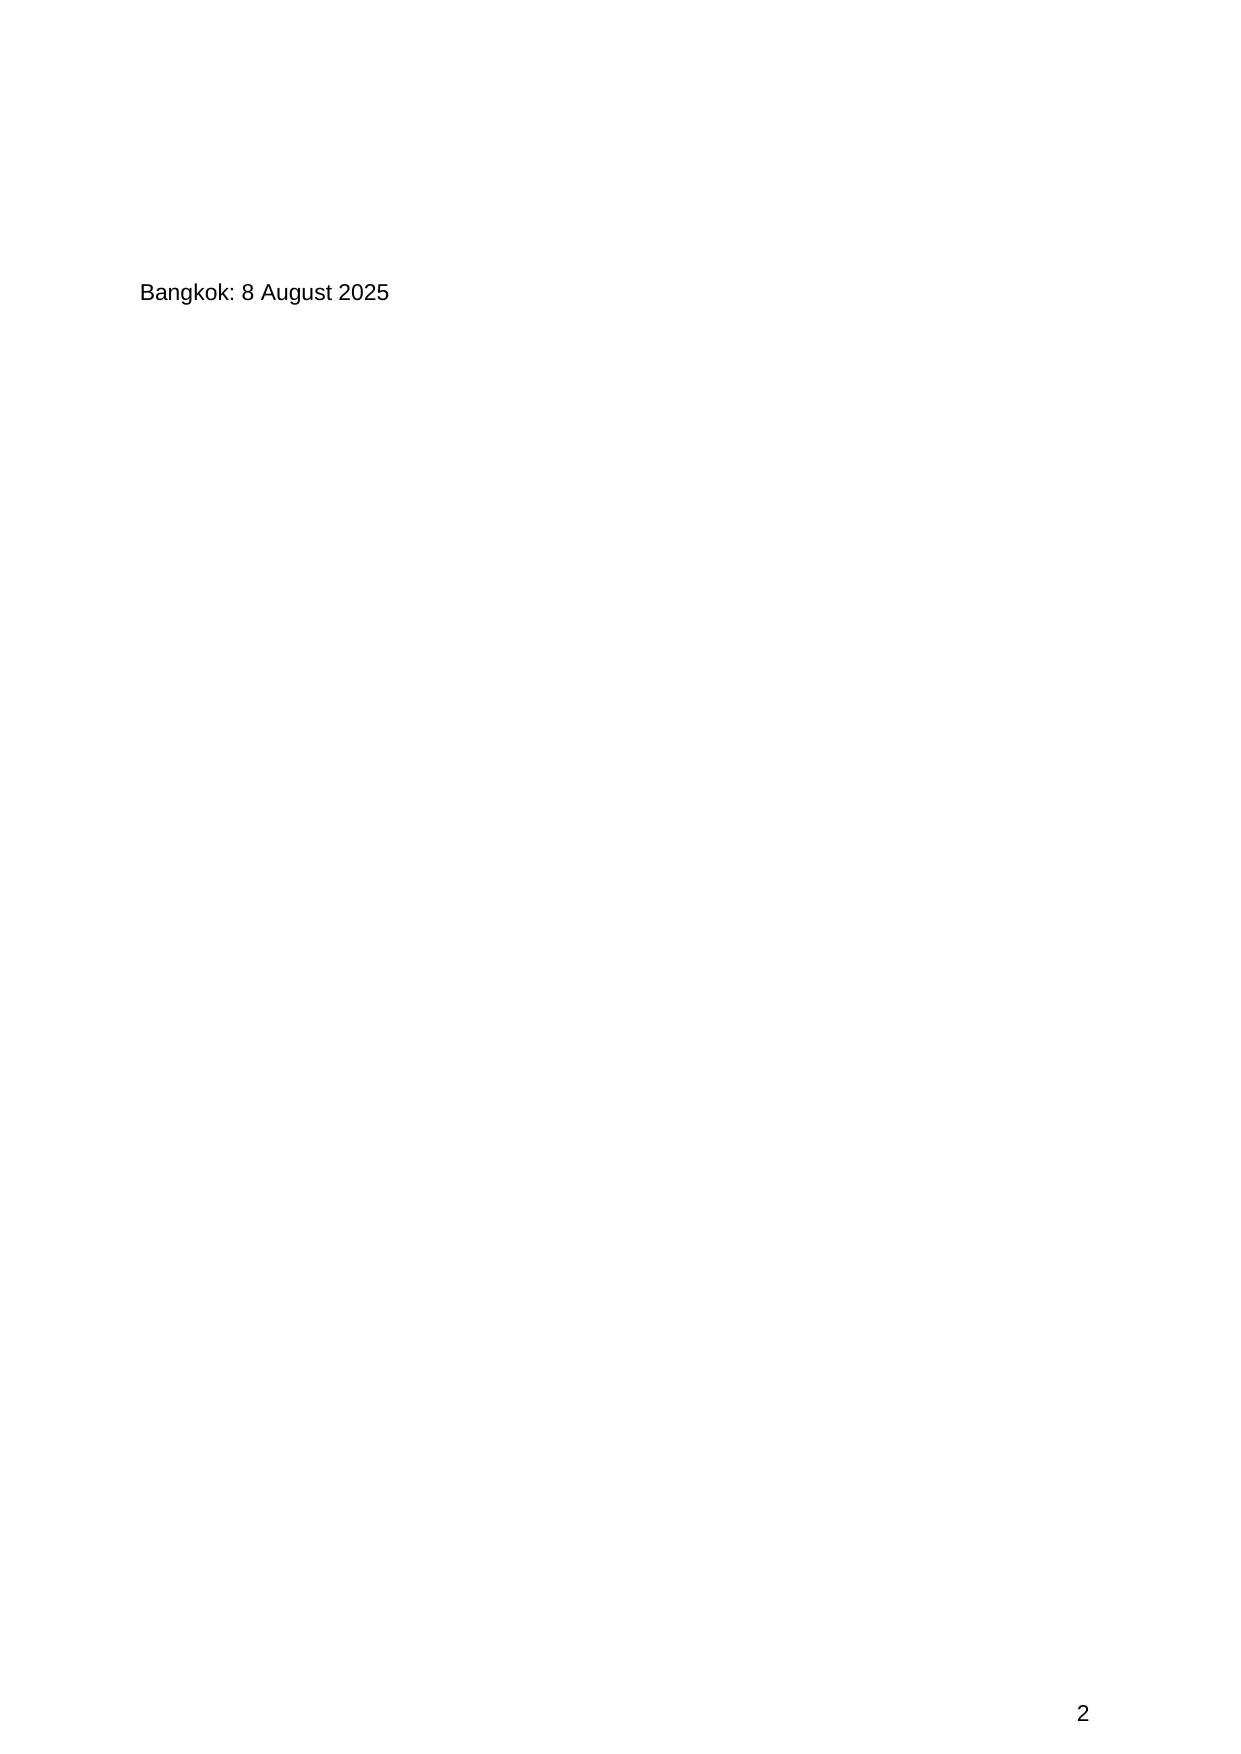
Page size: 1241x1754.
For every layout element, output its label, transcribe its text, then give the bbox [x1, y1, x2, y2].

text Bangkok: 8 August 2025 [139, 270, 1128, 307]
